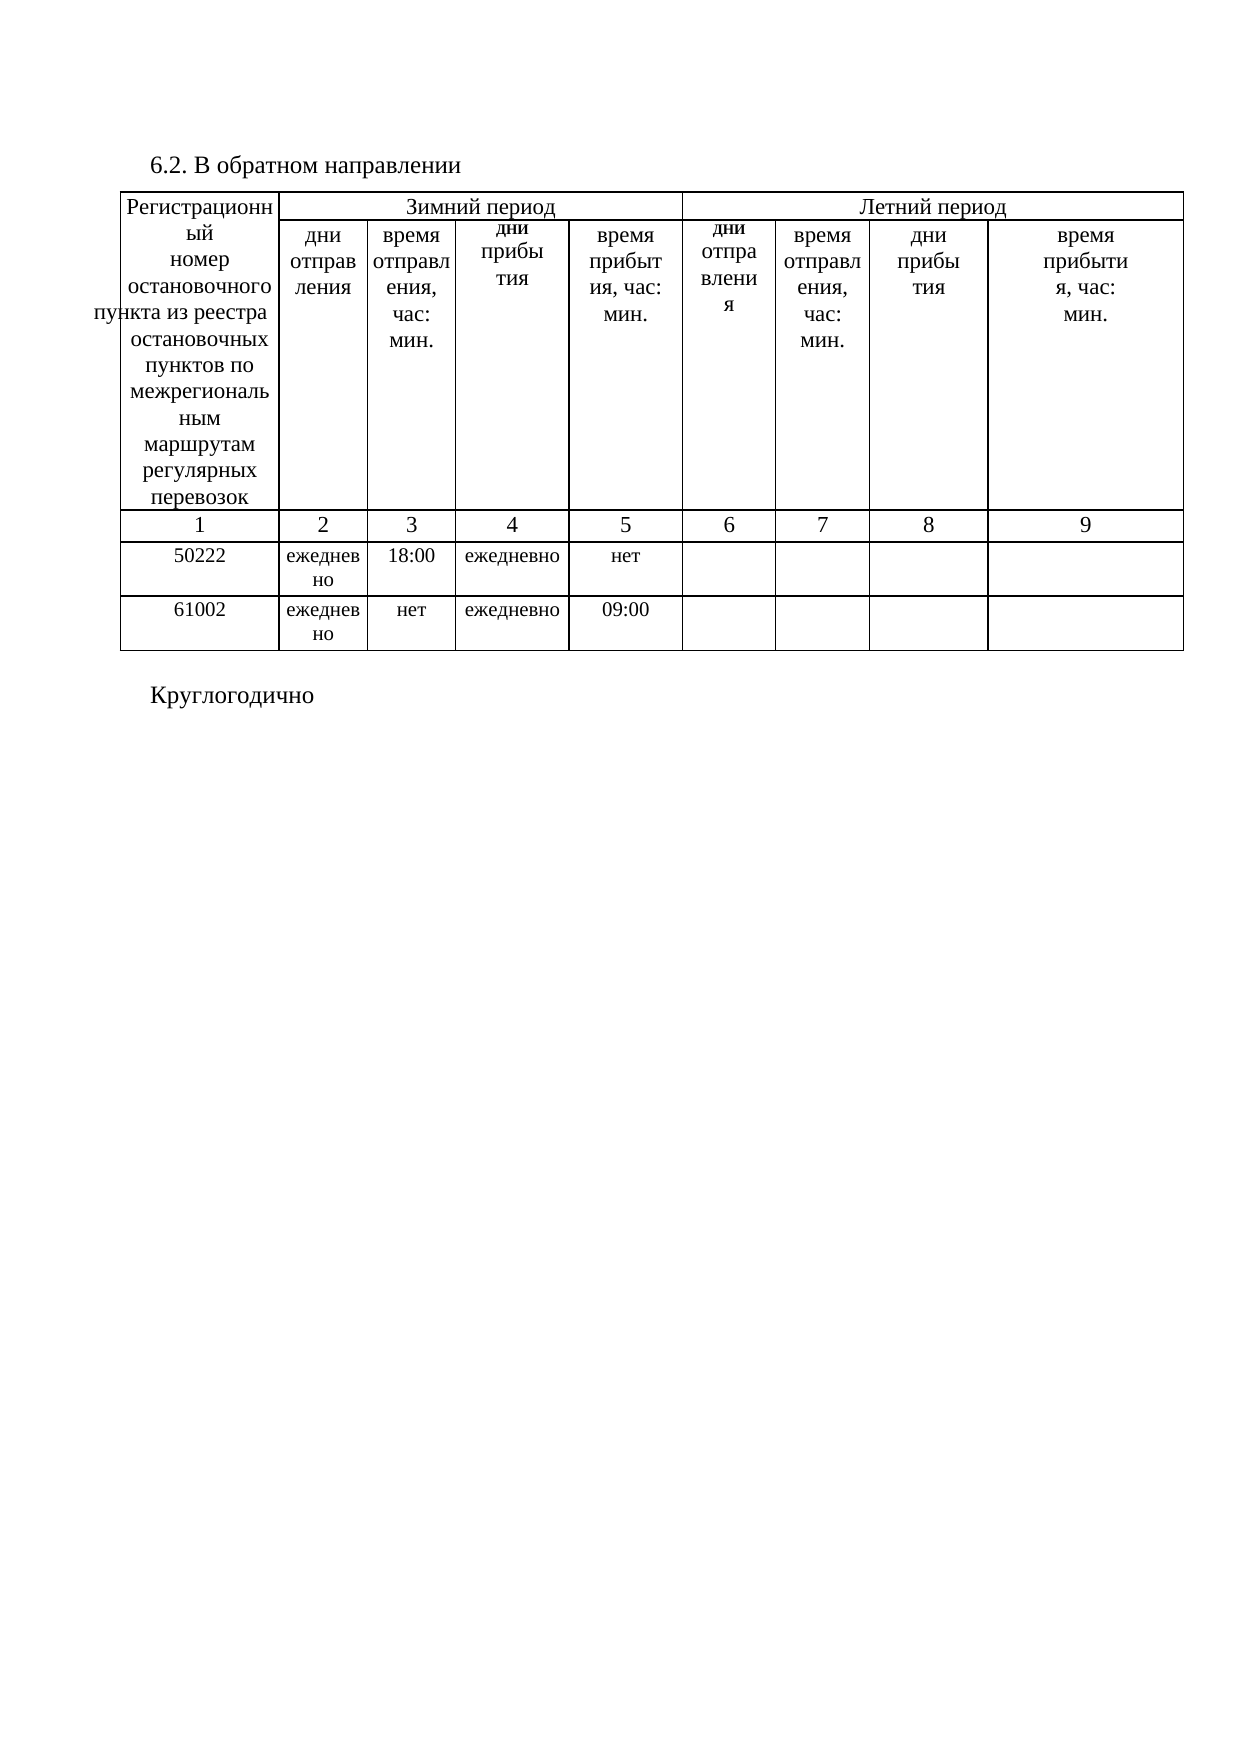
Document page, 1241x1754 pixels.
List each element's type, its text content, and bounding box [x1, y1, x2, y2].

table_cell 9 [989, 511, 1183, 541]
table_cell ежедневно [280, 597, 367, 650]
table_cell дни прибы тия [870, 221, 987, 509]
table_cell 5 [570, 511, 682, 541]
table_cell 09:00 [570, 597, 682, 650]
table_header Регистрационный номер остановочного пункта из реестра остановочных пунктов по межрегиональным маршрутам регулярных перевозок [121, 193, 278, 509]
text Круглогодично [150, 680, 1090, 709]
table_cell 61002 [121, 597, 278, 650]
table_cell ДНИ прибы тия [456, 221, 568, 509]
table_cell [776, 597, 869, 650]
table_cell [683, 597, 775, 650]
table_header Летний период [683, 193, 1183, 219]
table_cell [776, 543, 869, 595]
table_cell 7 [776, 511, 869, 541]
table_cell время прибыти я, час: мин. [989, 221, 1183, 509]
table_cell ежедневно [280, 543, 367, 595]
table_cell время отправл ения, час: мин. [368, 221, 455, 509]
table_cell 3 [368, 511, 455, 541]
table_cell нет [570, 543, 682, 595]
table_cell время прибыт ия, час: мин. [570, 221, 682, 509]
table_cell дни отправ ления [280, 221, 367, 509]
table_cell [989, 597, 1183, 650]
table_cell ежедневно [456, 543, 568, 595]
table_cell [870, 543, 987, 595]
table_cell [989, 543, 1183, 595]
table_cell 2 [280, 511, 367, 541]
table_cell [683, 543, 775, 595]
table_cell [870, 597, 987, 650]
table_cell нет [368, 597, 455, 650]
table_header Зимний период [280, 193, 682, 219]
table_cell 6 [683, 511, 775, 541]
text 6.2. В обратном направлении [150, 150, 1090, 179]
table_cell 4 [456, 511, 568, 541]
table_cell ДНИ отпра влени я [683, 221, 775, 509]
table_cell 50222 [121, 543, 278, 595]
table_cell 8 [870, 511, 987, 541]
table_cell время отправл ения, час: мин. [776, 221, 869, 509]
table_cell ежедневно [456, 597, 568, 650]
table_cell 1 [121, 511, 278, 541]
table_cell 18:00 [368, 543, 455, 595]
